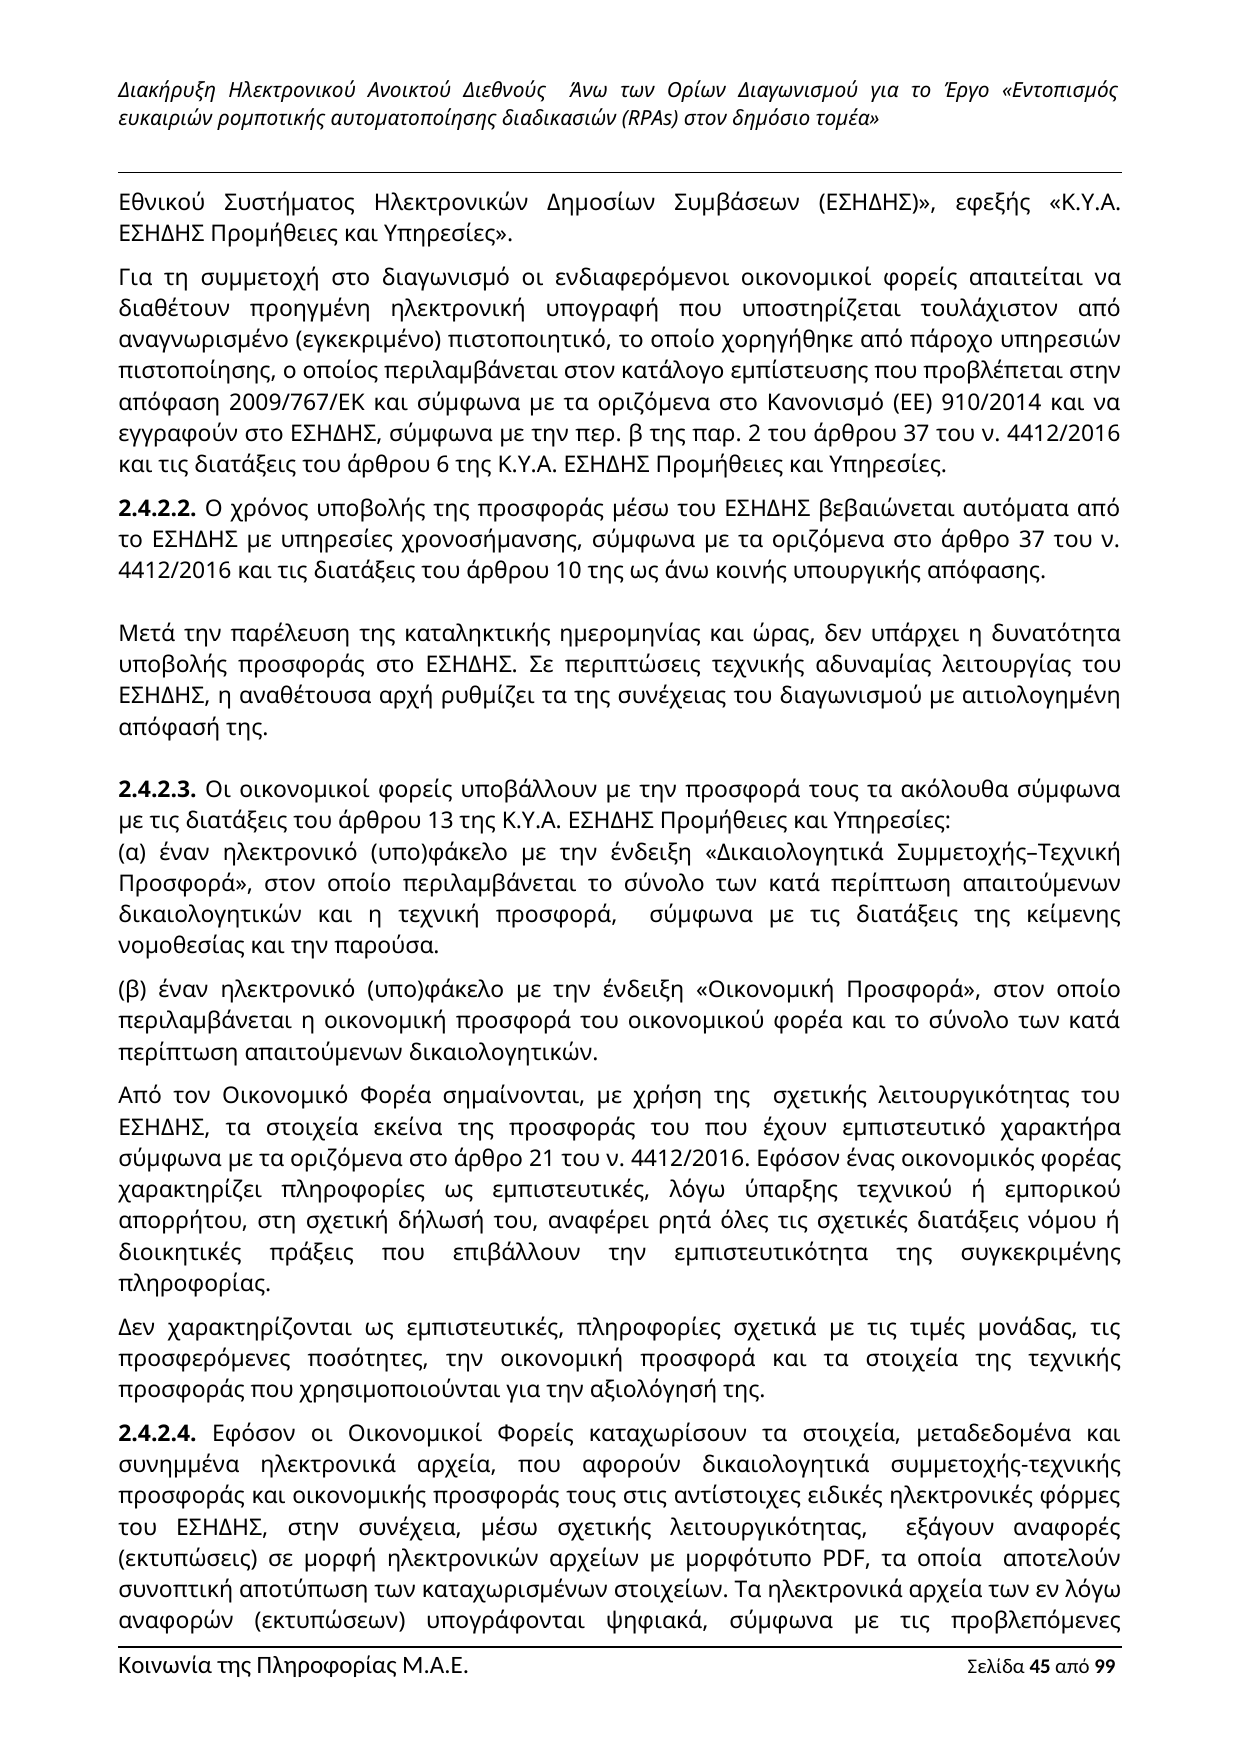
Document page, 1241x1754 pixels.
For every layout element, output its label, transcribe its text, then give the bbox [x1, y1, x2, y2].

text Από τον Οικονομικό Φορέα σημαίνονται, με χρήση της σχετικής λειτουργικότητας του ΕΣΗΔΗΣ, τα στοιχεία εκείνα της προσφοράς του που έχουν εμπιστευτικό χαρακτήρα σύμφωνα με τα οριζόμενα στο άρθρο 21 του ν. 4412/2016. Εφόσον ένας οικονομικός φορέας χαρακτηρίζει πληροφορίες ως εμπιστευτικές, λόγω ύπαρξης τεχνικού ή εμπορικού απορρήτου, στη σχετική δήλωσή του, αναφέρει ρητά όλες τις σχετικές διατάξεις νόμου ή διοικητικές πράξεις που επιβάλλουν την εμπιστευτικότητα της συγκεκριμένης πληροφορίας. [118, 1079, 1122, 1298]
text (β) έναν ηλεκτρονικό (υπο)φάκελο με την ένδειξη «Οικονομική Προσφορά», στον οποίο περιλαμβάνεται η οικονομική προσφορά του οικονομικού φορέα και το σύνολο των κατά περίπτωση απαιτούμενων δικαιολογητικών. [118, 973, 1122, 1067]
text (α) έναν ηλεκτρονικό (υπο)φάκελο με την ένδειξη «Δικαιολογητικά Συμμετοχής–Τεχνική Προσφορά», στον οποίο περιλαμβάνεται το σύνολο των κατά περίπτωση απαιτούμενων δικαιολογητικών και η τεχνική προσφορά, σύμφωνα με τις διατάξεις της κείμενης νομοθεσίας και την παρούσα. [118, 835, 1122, 960]
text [118, 185, 1122, 248]
text 2.4.2.3. Οι οικονομικοί φορείς υποβάλλουν με την προσφορά τους τα ακόλουθα σύμφωνα με τις διατάξεις του άρθρου 13 της Κ.Υ.Α. ΕΣΗΔΗΣ Προμήθειες και Υπηρεσίες: [118, 773, 1122, 835]
text Δεν χαρακτηρίζονται ως εμπιστευτικές, πληροφορίες σχετικά με τις τιμές μονάδας, τις προσφερόμενες ποσότητες, την οικονομική προσφορά και τα στοιχεία της τεχνικής προσφοράς που χρησιμοποιούνται για την αξιολόγησή της. [118, 1310, 1122, 1404]
text Για τη συμμετοχή στο διαγωνισμό οι ενδιαφερόμενοι οικονομικοί φορείς απαιτείται να διαθέτουν προηγμένη ηλεκτρονική υπογραφή που υποστηρίζεται τουλάχιστον από αναγνωρισμένο (εγκεκριμένο) πιστοποιητικό, το οποίο χορηγήθηκε από πάροχο υπηρεσιών πιστοποίησης, ο οποίος περιλαμβάνεται στον κατάλογο εμπίστευσης που προβλέπεται στην απόφαση 2009/767/ΕΚ και σύμφωνα με τα οριζόμενα στο Κανονισμό (ΕΕ) 910/2014 και να εγγραφούν στο ΕΣΗΔΗΣ, σύμφωνα με την περ. β της παρ. 2 του άρθρου 37 του ν. 4412/2016 και τις διατάξεις του άρθρου 6 της Κ.Υ.Α. ΕΣΗΔΗΣ Προμήθειες και Υπηρεσίες. [118, 260, 1122, 479]
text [118, 1417, 1122, 1635]
text Μετά την παρέλευση της καταληκτικής ημερομηνίας και ώρας, δεν υπάρχει η δυνατότητα υποβολής προσφοράς στο ΕΣΗΔΗΣ. Σε περιπτώσεις τεχνικής αδυναμίας λειτουργίας του ΕΣΗΔΗΣ, η αναθέτουσα αρχή ρυθμίζει τα της συνέχειας του διαγωνισμού με αιτιολογημένη απόφασή της. [118, 617, 1122, 742]
text 2.4.2.2. Ο χρόνος υποβολής της προσφοράς μέσω του ΕΣΗΔΗΣ βεβαιώνεται αυτόματα από το ΕΣΗΔΗΣ με υπηρεσίες χρονοσήμανσης, σύμφωνα με τα οριζόμενα στο άρθρο 37 του ν. 4412/2016 και τις διατάξεις του άρθρου 10 της ως άνω κοινής υπουργικής απόφασης. [118, 492, 1122, 585]
